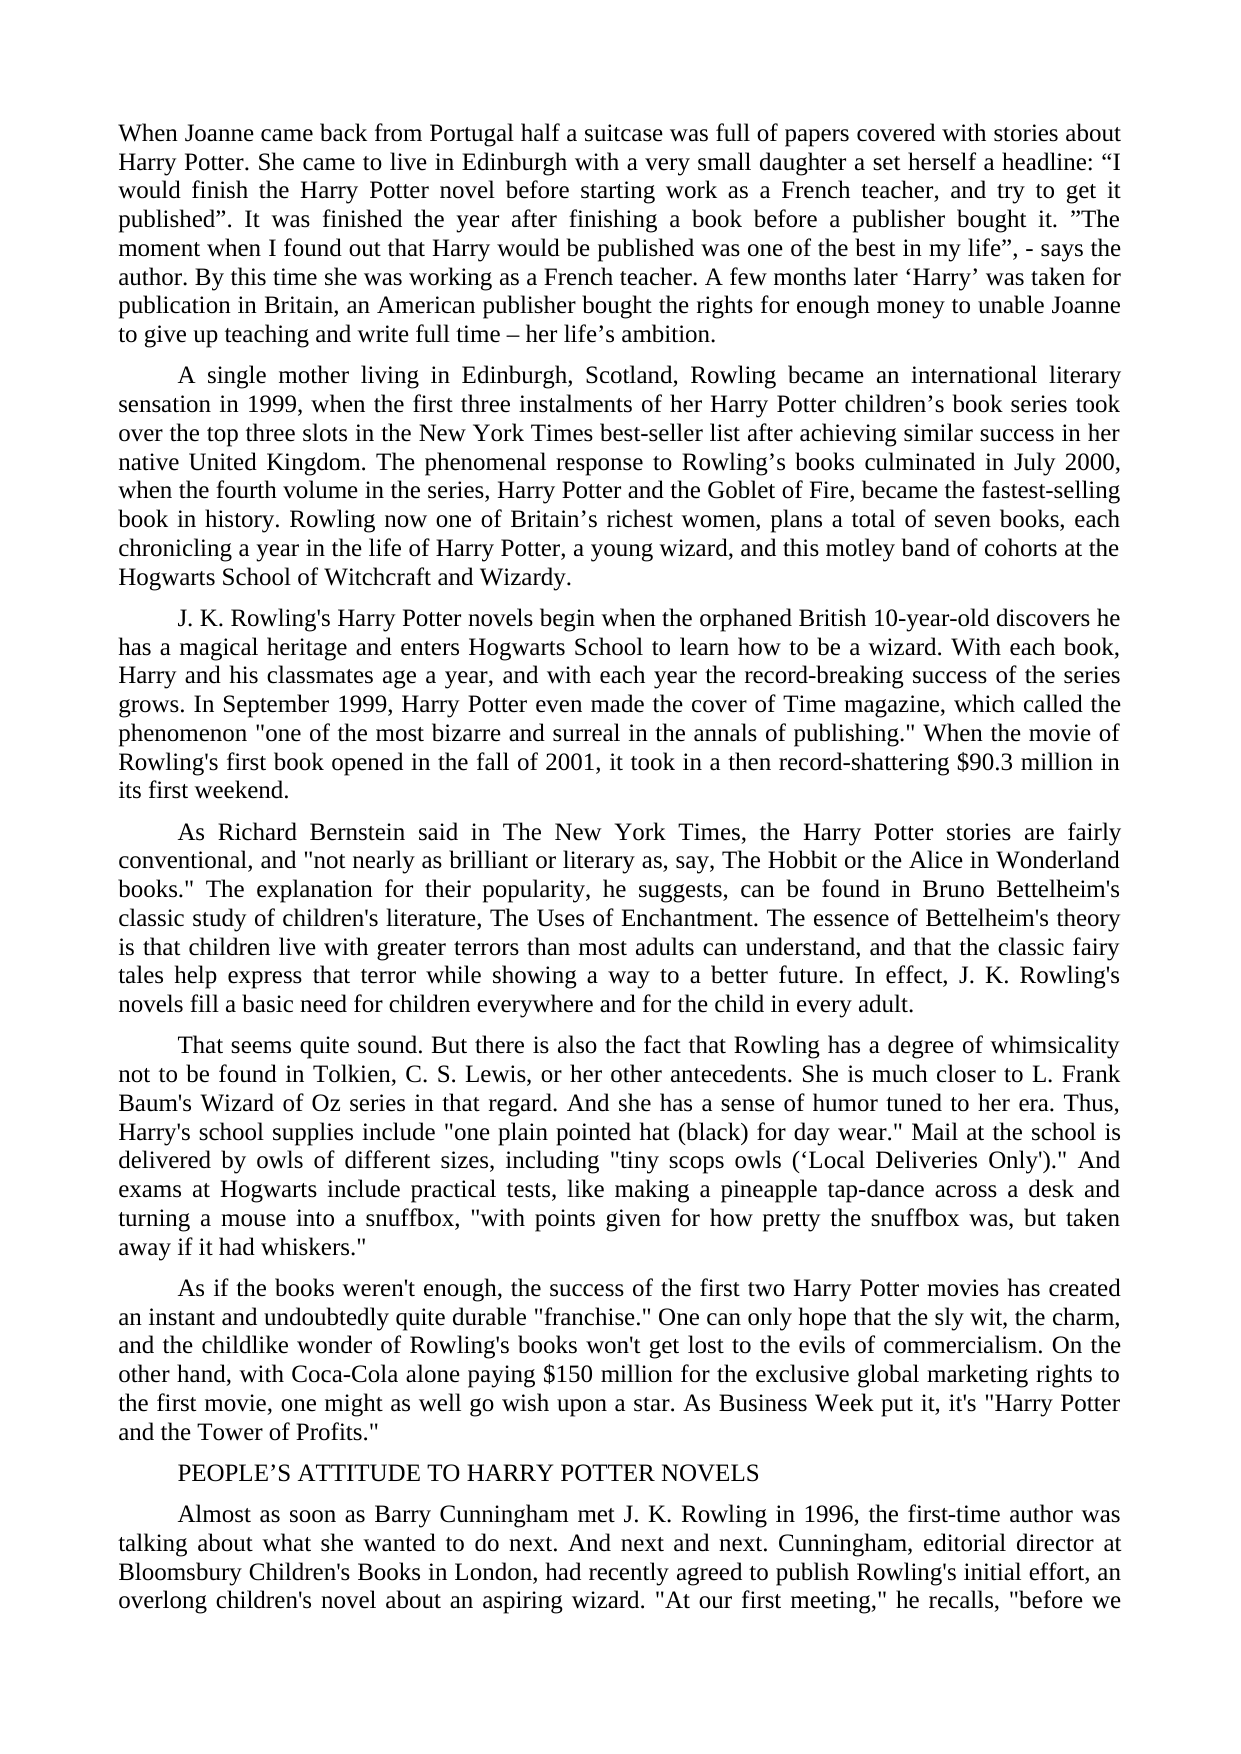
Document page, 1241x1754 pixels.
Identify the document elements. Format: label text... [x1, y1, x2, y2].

text J. K. Rowling's Harry Potter novels begin when the orphaned British 10-year-old discovers he has a magical heritage and enters Hogwarts School to learn how to be a wizard. With each book, Harry and his classmates age a year, and with each year the record-breaking success of the series grows. In September 1999, Harry Potter even made the cover of Time magazine, which called the phenomenon "one of the most bizarre and surreal in the annals of publishing." When the movie of Rowling's first book opened in the fall of 2001, it took in a then record-shattering $90.3 million in its first weekend. [118, 603, 1122, 804]
text As Richard Bernstein said in The New York Times, the Harry Potter stories are fairly conventional, and "not nearly as brilliant or literary as, say, The Hobbit or the Alice in Wonderland books." The explanation for their popularity, he suggests, can be found in Bruno Bettelheim's classic study of children's literature, The Uses of Enchantment. The essence of Bettelheim's theory is that children live with greater terrors than most adults can understand, and that the classic fairy tales help express that terror while showing a way to a better future. In effect, J. K. Rowling's novels fill a basic need for children everywhere and for the child in every adult. [118, 817, 1122, 1018]
text PEOPLE’S ATTITUDE TO HARRY POTTER NOVELS [118, 1458, 1122, 1487]
text That seems quite sound. But there is also the fact that Rowling has a degree of whimsicality not to be found in Tolkien, C. S. Lewis, or her other antecedents. She is much closer to L. Frank Baum's Wizard of Oz series in that regard. And she has a sense of humor tuned to her era. Thus, Harry's school supplies include "one plain pointed hat (black) for day wear." Mail at the school is delivered by owls of different sizes, including "tiny scops owls (‘Local Deliveries Only')." And exams at Hogwarts include practical tests, like making a pineapple tap-dance across a desk and turning a mouse into a snuffbox, "with points given for how pretty the snuffbox was, but taken away if it had whiskers." [118, 1031, 1122, 1261]
text A single mother living in Edinburgh, Scotland, Rowling became an international literary sensation in 1999, when the first three instalments of her Harry Potter children’s book series took over the top three slots in the New York Times best-seller list after achieving similar success in her native United Kingdom. The phenomenal response to Rowling’s books culminated in July 2000, when the fourth volume in the series, Harry Potter and the Goblet of Fire, became the fastest-selling book in history. Rowling now one of Britain’s richest women, plans a total of seven books, each chronicling a year in the life of Harry Potter, a young wizard, and this motley band of cohorts at the Hogwarts School of Witchcraft and Wizardy. [118, 361, 1122, 591]
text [118, 118, 1122, 348]
text As if the books weren't enough, the success of the first two Harry Potter movies has created an instant and undoubtedly quite durable "franchise." One can only hope that the sly wit, the charm, and the childlike wonder of Rowling's books won't get lost to the evils of commercialism. On the other hand, with Coca-Cola alone paying $150 million for the exclusive global marketing rights to the first movie, one might as well go wish upon a star. As Business Week put it, it's "Harry Potter and the Tower of Profits." [118, 1273, 1122, 1446]
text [118, 1499, 1122, 1614]
